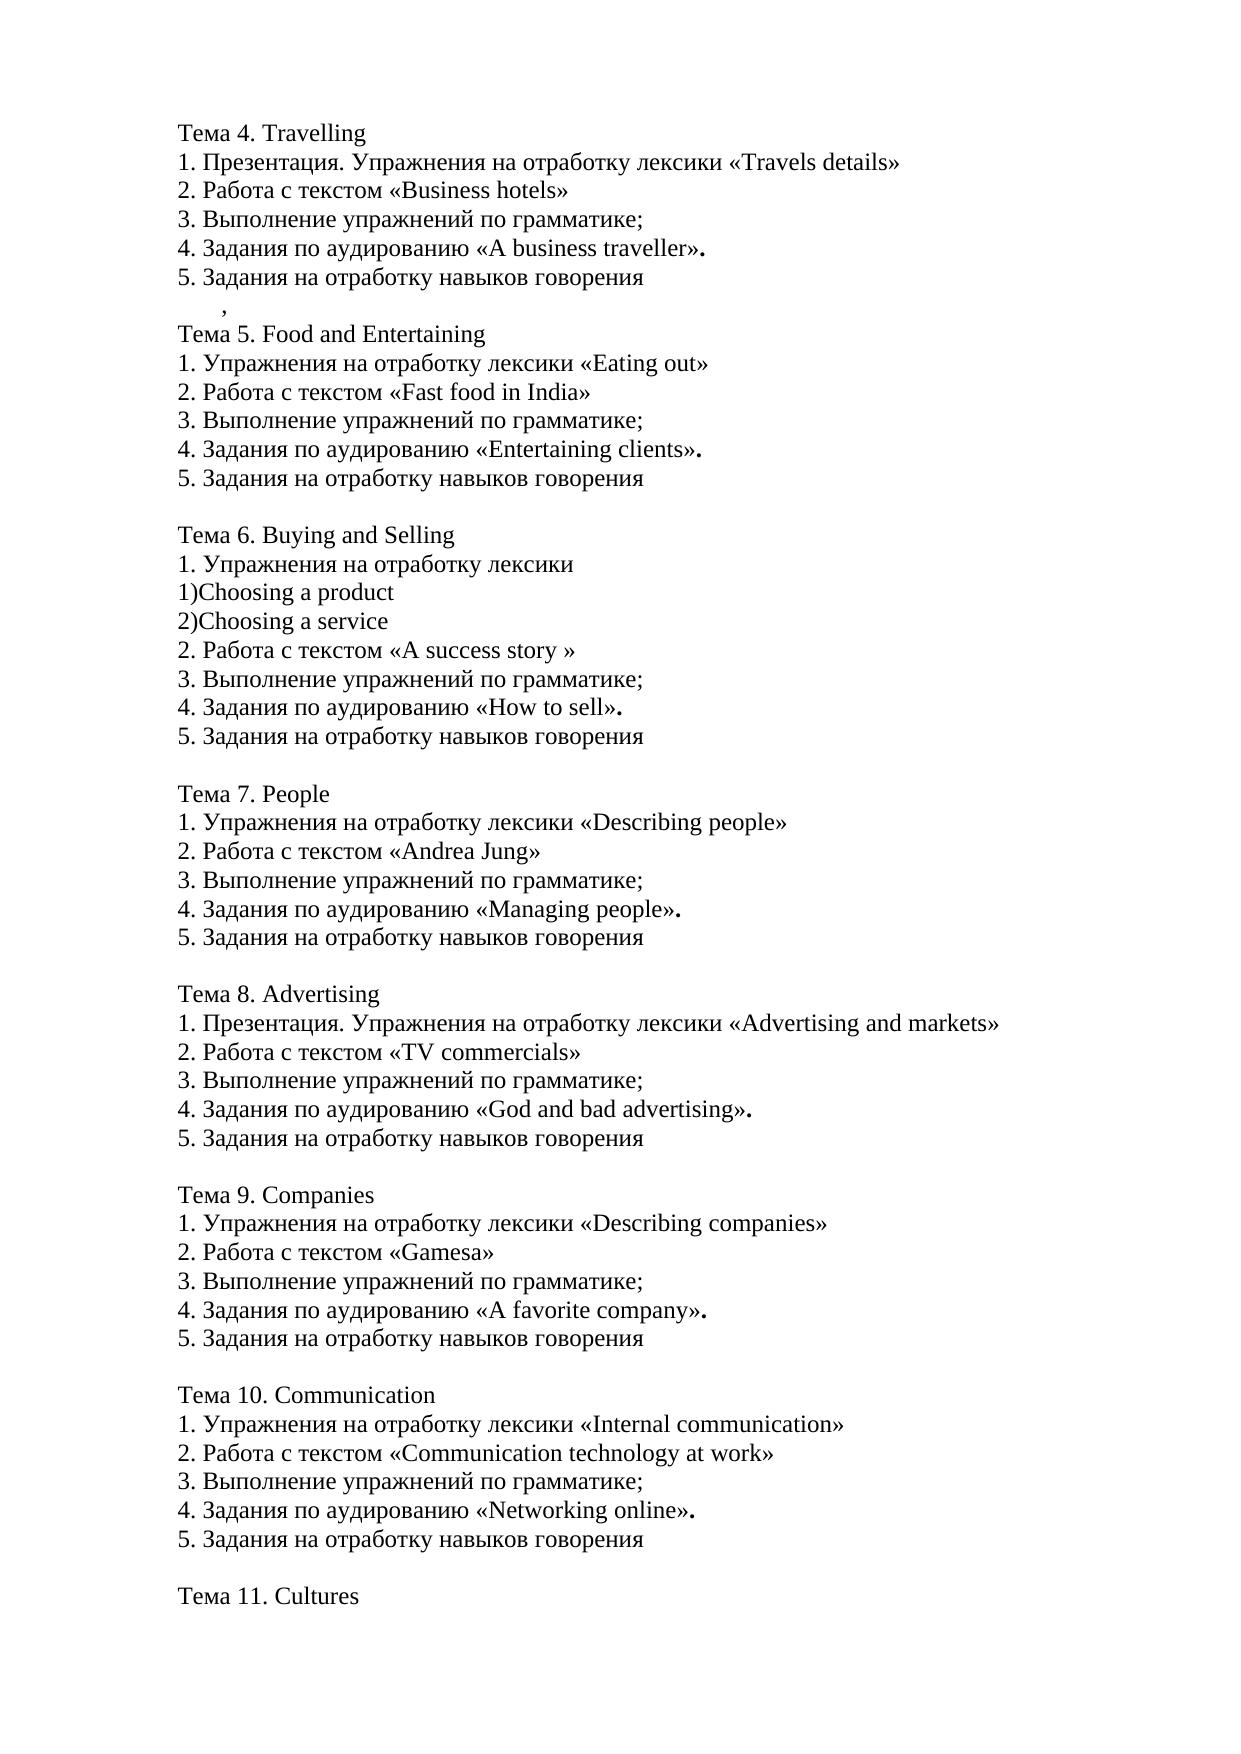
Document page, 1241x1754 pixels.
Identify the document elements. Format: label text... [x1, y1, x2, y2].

text 4. Задания по аудированию «God and bad advertising». [177, 1094, 1152, 1123]
text Тема 8. Advertising [177, 979, 1152, 1008]
text Тема 9. Companies [177, 1180, 1152, 1208]
text 5. Задания на отработку навыков говорения [177, 1323, 1152, 1352]
text 2. Работа с текстом «Andrea Jung» [177, 836, 1152, 865]
text 3. Выполнение упражнений по грамматике; [177, 406, 1152, 434]
text 3. Выполнение упражнений по грамматике; [177, 865, 1152, 894]
text 2. Работа с текстом «Communication technology at work» [177, 1438, 1152, 1466]
text 4. Задания по аудированию «A favorite company». [177, 1295, 1152, 1323]
text 2)Choosing a service [177, 606, 1152, 635]
text 5. Задания на отработку навыков говорения [177, 1524, 1152, 1553]
text 3. Выполнение упражнений по грамматике; [177, 204, 1152, 233]
text Тема 5. Food and Entertaining [177, 319, 1152, 348]
text 5. Задания на отработку навыков говорения [177, 721, 1152, 750]
text 4. Задания по аудированию «Managing people». [177, 894, 1152, 922]
text 1. Упражнения на отработку лексики «Describing companies» [177, 1208, 1152, 1237]
text 4. Задания по аудированию «Networking online». [177, 1495, 1152, 1524]
text 3. Выполнение упражнений по грамматике; [177, 1466, 1152, 1495]
text 5. Задания на отработку навыков говорения [177, 262, 1152, 291]
text 1. Презентация. Упражнения на отработку лексики «Travels details» [177, 147, 1152, 176]
text Тема 10. Communication [177, 1380, 1152, 1409]
text 1. Упражнения на отработку лексики «Internal communication» [177, 1409, 1152, 1438]
text Тема 7. People [177, 779, 1152, 807]
text 2. Работа с текстом «Gamesa» [177, 1237, 1152, 1266]
text 5. Задания на отработку навыков говорения [177, 463, 1152, 492]
text 2. Работа с текстом «A success story » [177, 635, 1152, 664]
text 4. Задания по аудированию «How to sell». [177, 692, 1152, 721]
text 5. Задания на отработку навыков говорения [177, 922, 1152, 951]
text 3. Выполнение упражнений по грамматике; [177, 1266, 1152, 1295]
text Тема 11. Cultures [177, 1581, 1152, 1609]
text Тема 4. Travelling [177, 118, 1152, 147]
text 1)Choosing a product [177, 577, 1152, 606]
text , [177, 291, 1152, 319]
text 2. Работа с текстом «Business hotels» [177, 176, 1152, 204]
text 5. Задания на отработку навыков говорения [177, 1123, 1152, 1152]
text 3. Выполнение упражнений по грамматике; [177, 664, 1152, 692]
text 1. Упражнения на отработку лексики «Describing people» [177, 807, 1152, 836]
text 3. Выполнение упражнений по грамматике; [177, 1065, 1152, 1094]
text 4. Задания по аудированию «A business traveller». [177, 233, 1152, 262]
text 2. Работа с текстом «TV commercials» [177, 1037, 1152, 1065]
text Тема 6. Buying and Selling [177, 520, 1152, 549]
text 4. Задания по аудированию «Entertaining clients». [177, 434, 1152, 463]
text 1. Упражнения на отработку лексики «Eating out» [177, 348, 1152, 377]
text 2. Работа с текстом «Fast food in India» [177, 377, 1152, 406]
text 1. Презентация. Упражнения на отработку лексики «Advertising and markets» [177, 1008, 1152, 1037]
text 1. Упражнения на отработку лексики [177, 549, 1152, 577]
